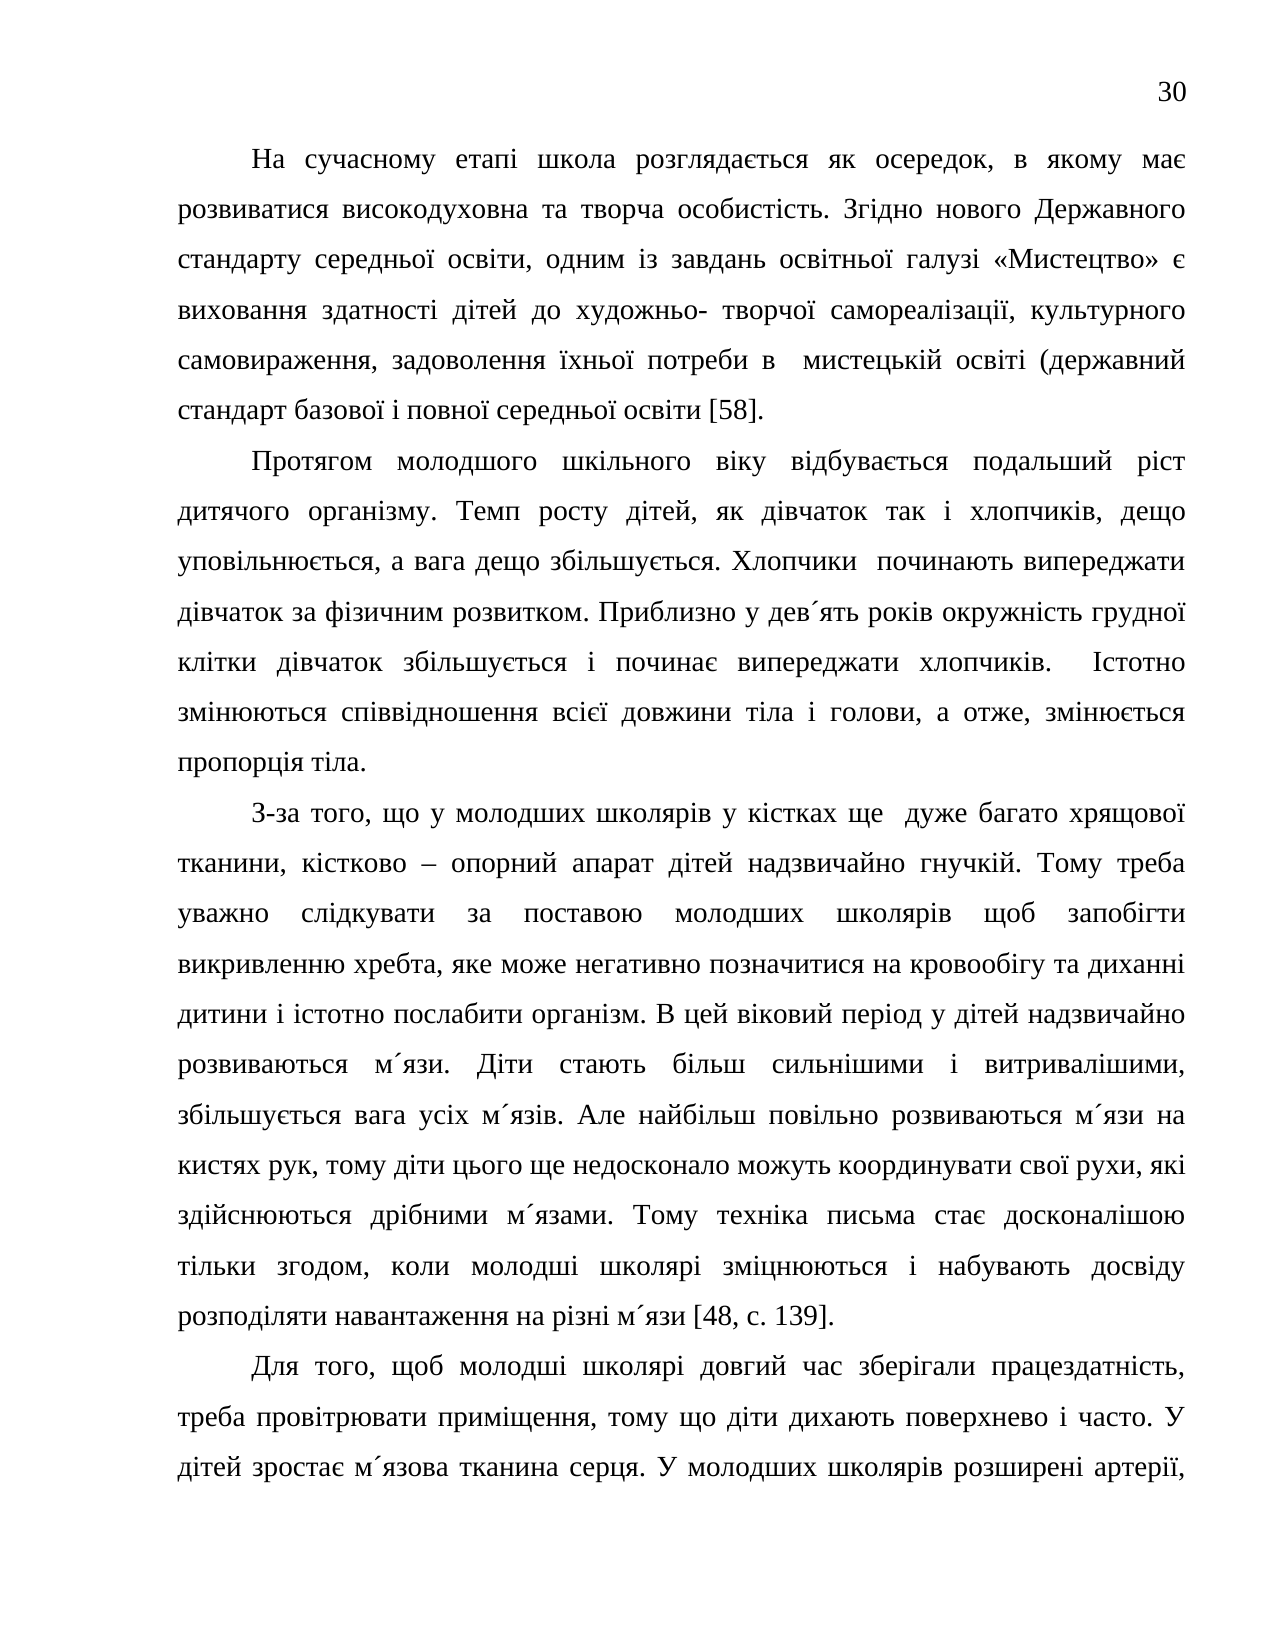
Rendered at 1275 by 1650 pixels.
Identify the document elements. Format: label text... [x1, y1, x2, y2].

text На сучасному етапі школа розглядається як осередок, в якому має розвиватися високодуховна та творча особистість. Згідно нового Державного стандарту середньої освіти, одним із завдань освітньої галузі «Мистецтво» є виховання здатності дітей до художньо- творчої самореалізації, культурного самовираження, задоволення їхньої потреби в мистецькій освіті (державний стандарт базової і повної середньої освіти [58]. [177, 141, 1186, 426]
text З-за того, що у молодших школярів у кістках ще дуже багато хрящової тканини, кістково – опорний апарат дітей надзвичайно гнучкій. Тому треба уважно слідкувати за поставою молодших школярів щоб запобігти викривленню хребта, яке може негативно позначитися на кровообігу та диханні дитини і істотно послабити організм. В цей віковий період у дітей надзвичайно розвиваються м´язи. Діти стають більш сильнішими і витривалішими, збільшується вага усіх м´язів. Але найбільш повільно розвиваються м´язи на кистях рук, тому діти цього ще недосконало можуть координувати свої рухи, які здійснюються дрібними м´язами. Тому техніка письма стає досконалішою тільки згодом, коли молодші школярі зміцнюються і набувають досвіду розподіляти навантаження на різні м´язи [48, с. 139]. [177, 795, 1186, 1332]
text Протягом молодшого шкільного віку відбувається подальший ріст дитячого організму. Темп росту дітей, як дівчаток так і хлопчиків, дещо уповільнюється, а вага дещо збільшується. Хлопчики починають випереджати дівчаток за фізичним розвитком. Приблизно у дев´ять років окружність грудної клітки дівчаток збільшується і починає випереджати хлопчиків. Істотно змінюються співвідношення всієї довжини тіла і голови, а отже, змінюється пропорція тіла. [177, 443, 1186, 778]
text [177, 1348, 1186, 1482]
